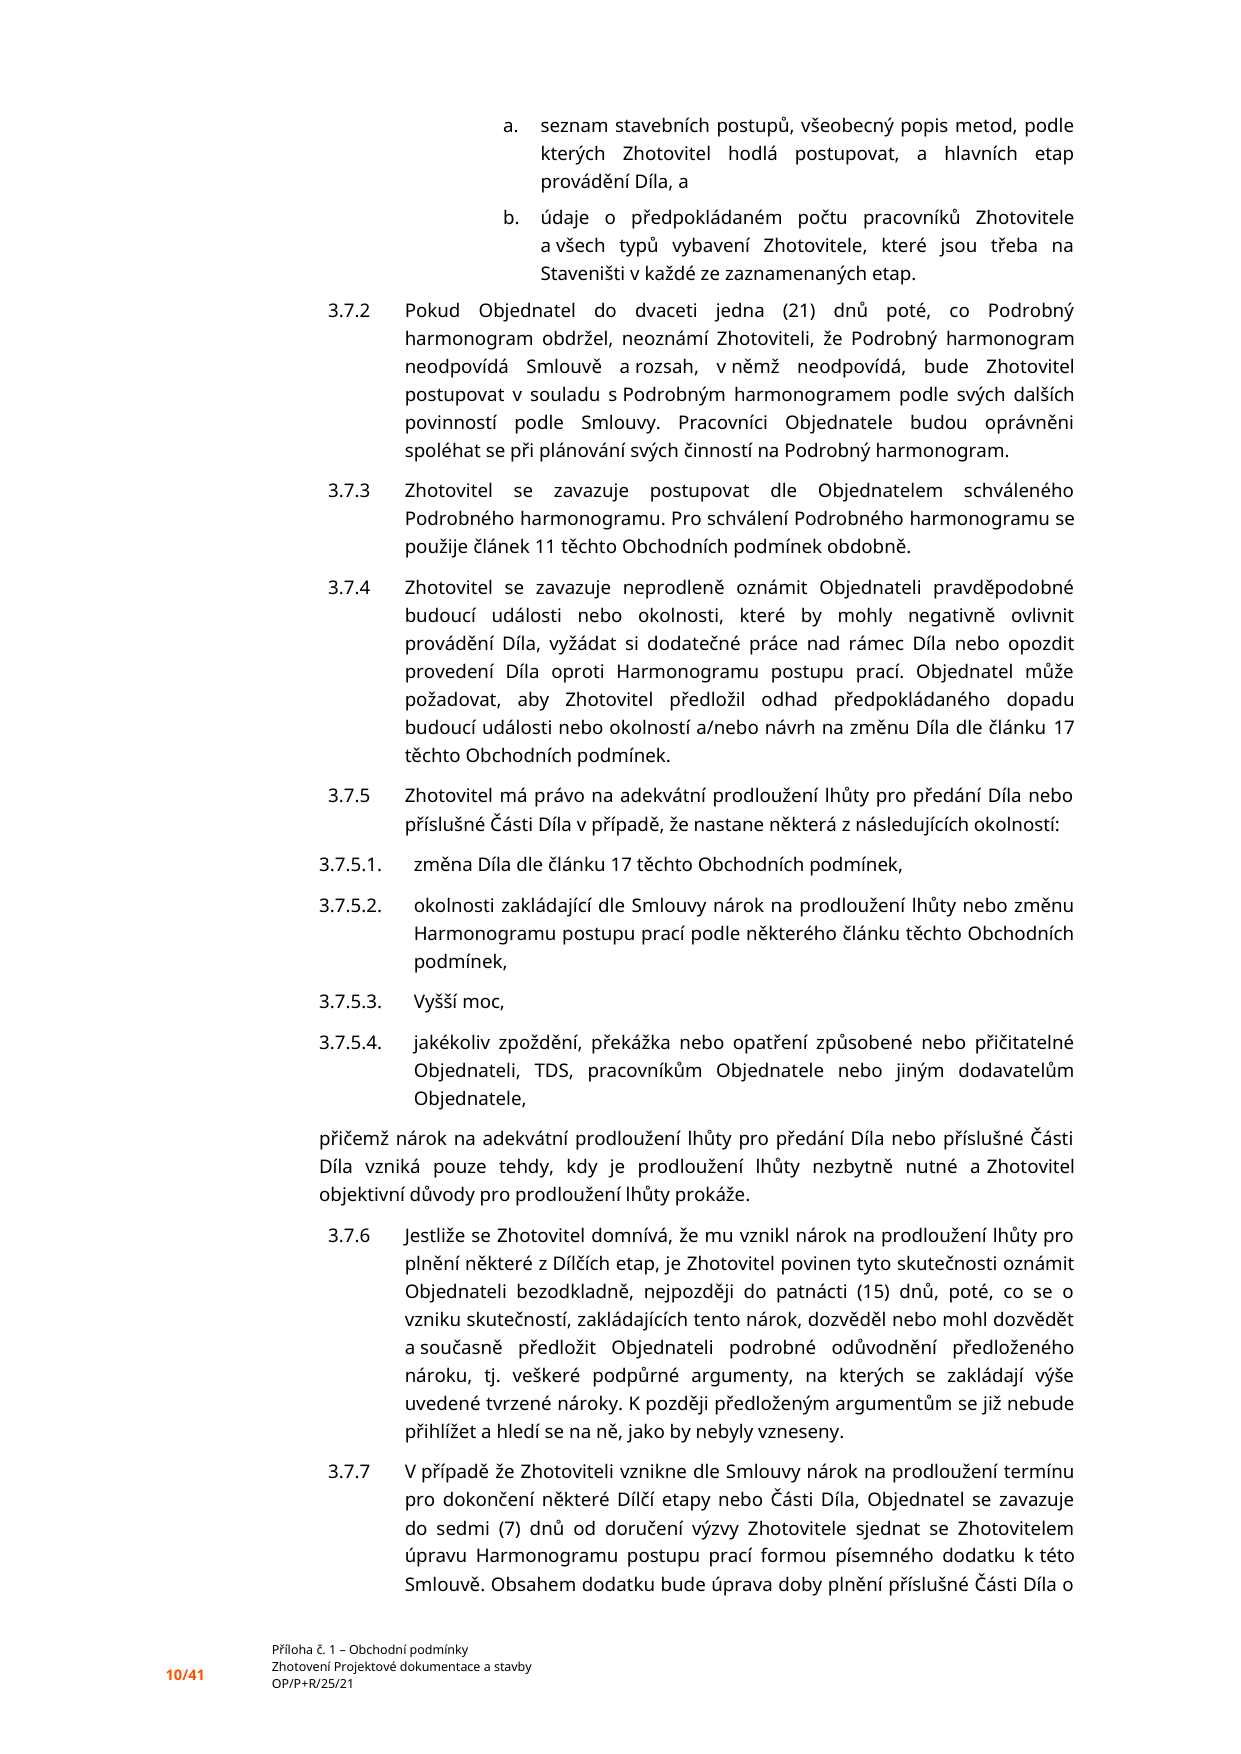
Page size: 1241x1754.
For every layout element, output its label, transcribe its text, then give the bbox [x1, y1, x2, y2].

text Jestliže se Zhotovitel domnívá, že mu vznikl nárok na prodloužení lhůty pro plnění některé z Dílčích etap, je Zhotovitel povinen tyto skutečnosti oznámit Objednateli bezodkladně, nejpozději do patnácti (15) dnů, poté, co se o vzniku skutečností, zakládajících tento nárok, dozvěděl nebo mohl dozvědět a současně předložit Objednateli podrobné odůvodnění předloženého nároku, tj. veškeré podpůrné argumenty, na kterých se zakládají výše uvedené tvrzené nároky. K později předloženým argumentům se již nebude přihlížet a hledí se na ně, jako by nebyly vzneseny. [328, 1222, 1075, 1444]
text přičemž nárok na adekvátní prodloužení lhůty pro předání Díla nebo příslušné Části Díla vzniká pouze tehdy, kdy je prodloužení lhůty nezbytně nutné a Zhotovitel objektivní důvody pro prodloužení lhůty prokáže. [319, 1126, 1075, 1207]
list změna Díla dle článku 17 těchto Obchodních podmínek, [319, 851, 1075, 877]
text Pokud Objednatel do dvaceti jedna (21) dnů poté, co Podrobný harmonogram obdržel, neoznámí Zhotoviteli, že Podrobný harmonogram neodpovídá Smlouvě a rozsah, v němž neodpovídá, bude Zhotovitel postupovat v souladu s Podrobným harmonogramem podle svých dalších povinností podle Smlouvy. Pracovníci Objednatele budou oprávněni spoléhat se při plánování svých činností na Podrobný harmonogram. [328, 297, 1075, 463]
list jakékoliv zpoždění, překážka nebo opatření způsobené nebo přičitatelné Objednateli, TDS, pracovníkům Objednatele nebo jiným dodavatelům Objednatele, [319, 1029, 1075, 1111]
list okolnosti zakládající dle Smlouvy nárok na prodloužení lhůty nebo změnu Harmonogramu postupu prací podle některého článku těchto Obchodních podmínek, [319, 892, 1075, 973]
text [328, 1459, 1075, 1596]
text Zhotovitel se zavazuje neprodleně oznámit Objednateli pravděpodobné budoucí události nebo okolnosti, které by mohly negativně ovlivnit provádění Díla, vyžádat si dodatečné práce nad rámec Díla nebo opozdit provedení Díla oproti Harmonogramu postupu prací. Objednatel může požadovat, aby Zhotovitel předložil odhad předpokládaného dopadu budoucí události nebo okolností a/nebo návrh na změnu Díla dle článku 17 těchto Obchodních podmínek. [328, 574, 1075, 768]
list údaje o předpokládaném počtu pracovníků Zhotovitele a všech typů vybavení Zhotovitele, které jsou třeba na Staveništi v každé ze zaznamenaných etap. [503, 204, 1075, 286]
list seznam stavebních postupů, všeobecný popis metod, podle kterých Zhotovitel hodlá postupovat, a hlavních etap provádění Díla, a [503, 112, 1075, 194]
text Zhotovitel má právo na adekvátní prodloužení lhůty pro předání Díla nebo příslušné Části Díla v případě, že nastane některá z následujících okolností: [328, 783, 1075, 836]
text Zhotovitel se zavazuje postupovat dle Objednatelem schváleného Podrobného harmonogramu. Pro schválení Podrobného harmonogramu se použije článek 11 těchto Obchodních podmínek obdobně. [328, 478, 1075, 559]
list Vyšší moc, [319, 988, 1075, 1014]
